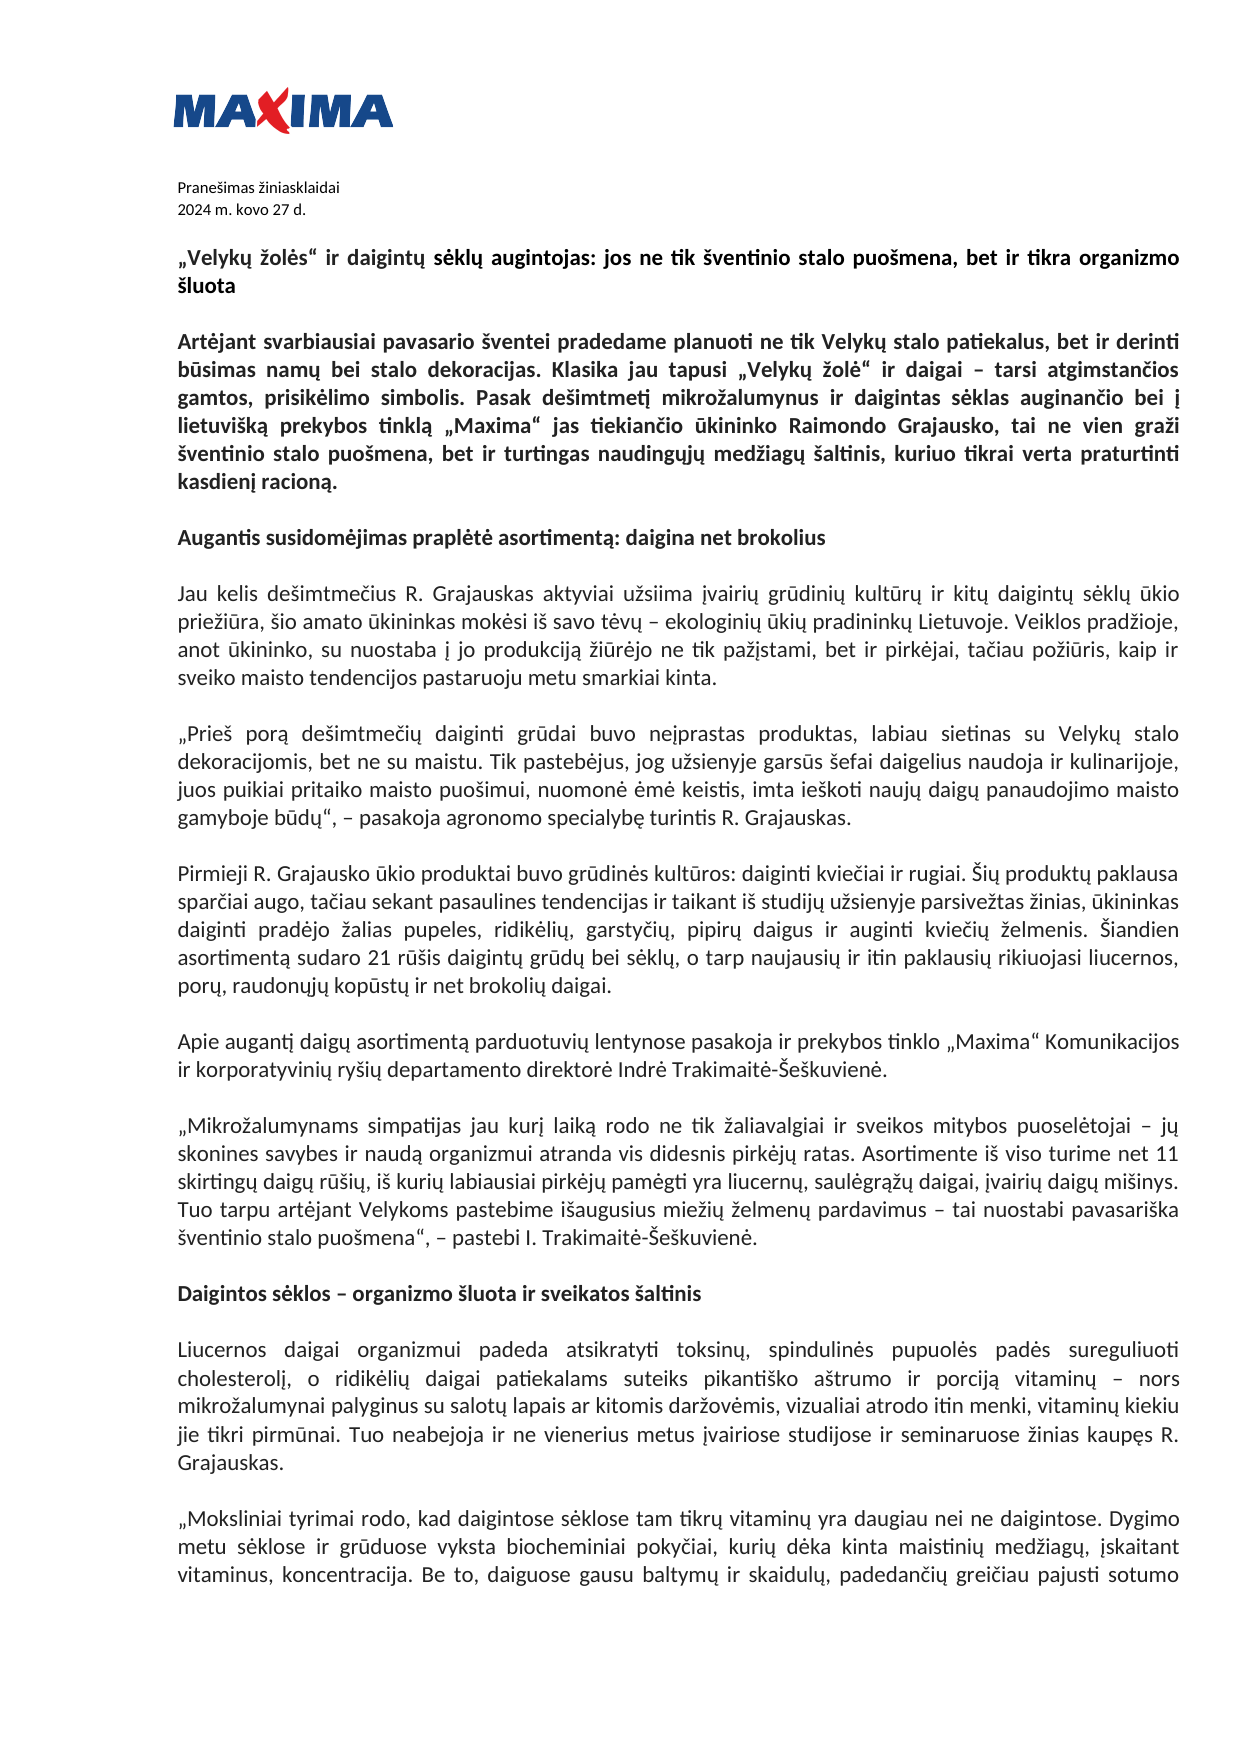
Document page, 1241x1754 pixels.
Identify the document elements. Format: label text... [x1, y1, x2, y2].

text Pirmieji R. Grajausko ūkio produktai buvo grūdinės kultūros: daiginti kviečiai ir rugiai. Šių produktų paklausa sparčiai augo, tačiau sekant pasaulines tendencijas ir taikant iš studijų užsienyje parsivežtas žinias, ūkininkas daiginti pradėjo žalias pupeles, ridikėlių, garstyčių, pipirų daigus ir auginti kviečių želmenis. Šiandien asortimentą sudaro 21 rūšis daigintų grūdų bei sėklų, o tarp naujausių ir itin paklausių rikiuojasi liucernos, porų, raudonųjų kopūstų ir net brokolių daigai. [177, 859, 1181, 999]
text Jau kelis dešimtmečius R. Grajauskas aktyviai užsiima įvairių grūdinių kultūrų ir kitų daigintų sėklų ūkio priežiūra, šio amato ūkininkas mokėsi iš savo tėvų – ekologinių ūkių pradininkų Lietuvoje. Veiklos pradžioje, anot ūkininko, su nuostaba į jo produkciją žiūrėjo ne tik pažįstami, bet ir pirkėjai, tačiau požiūris, kaip ir sveiko maisto tendencijos pastaruoju metu smarkiai kinta. [177, 579, 1181, 691]
text Augantis susidomėjimas praplėtė asortimentą: daigina net brokolius [177, 523, 1181, 551]
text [177, 1504, 1181, 1588]
text „Prieš porą dešimtmečių daiginti grūdai buvo neįprastas produktas, labiau sietinas su Velykų stalo dekoracijomis, bet ne su maistu. Tik pastebėjus, jog užsienyje garsūs šefai daigelius naudoja ir kulinarijoje, juos puikiai pritaiko maisto puošimui, nuomonė ėmė keistis, imta ieškoti naujų daigų panaudojimo maisto gamyboje būdų“, – pasakoja agronomo specialybę turintis R. Grajauskas. [177, 719, 1181, 831]
text Artėjant svarbiausiai pavasario šventei pradedame planuoti ne tik Velykų stalo patiekalus, bet ir derinti būsimas namų bei stalo dekoracijas. Klasika jau tapusi „Velykų žolė“ ir daigai – tarsi atgimstančios gamtos, prisikėlimo simbolis. Pasak dešimtmetį mikrožalumynus ir daigintas sėklas auginančio bei į lietuvišką prekybos tinklą „Maxima“ jas tiekiančio ūkininko Raimondo Grajausko, tai ne vien graži šventinio stalo puošmena, bet ir turtingas naudingųjų medžiagų šaltinis, kuriuo tikrai verta praturtinti kasdienį racioną. [177, 327, 1181, 495]
text Pranešimas žiniasklaidai [177, 177, 1181, 197]
text Apie augantį daigų asortimentą parduotuvių lentynose pasakoja ir prekybos tinklo „Maxima“ Komunikacijos ir korporatyvinių ryšių departamento direktorė Indrė Trakimaitė-Šeškuvienė. [177, 1027, 1181, 1083]
text Liucernos daigai organizmui padeda atsikratyti toksinų, spindulinės pupuolės padės sureguliuoti cholesterolį, o ridikėlių daigai patiekalams suteiks pikantiško aštrumo ir porciją vitaminų – nors mikrožalumynai palyginus su salotų lapais ar kitomis daržovėmis, vizualiai atrodo itin menki, vitaminų kiekiu jie tikri pirmūnai. Tuo neabejoja ir ne vienerius metus įvairiose studijose ir seminaruose žinias kaupęs R. Grajauskas. [177, 1336, 1181, 1476]
text „Velykų žolės“ ir daigintų sėklų augintojas: jos ne tik šventinio stalo puošmena, bet ir tikra organizmo šluota [177, 243, 1181, 299]
picture [173, 87, 394, 135]
text Daigintos sėklos – organizmo šluota ir sveikatos šaltinis [177, 1279, 1181, 1308]
text 2024 m. kovo 27 d. [177, 199, 1181, 219]
text „Mikrožalumynams simpatijas jau kurį laiką rodo ne tik žaliavalgiai ir sveikos mitybos puoselėtojai – jų skonines savybes ir naudą organizmui atranda vis didesnis pirkėjų ratas. Asortimente iš viso turime net 11 skirtingų daigų rūšių, iš kurių labiausiai pirkėjų pamėgti yra liucernų, saulėgrąžų daigai, įvairių daigų mišinys. Tuo tarpu artėjant Velykoms pastebime išaugusius miežių želmenų pardavimus – tai nuostabi pavasariška šventinio stalo puošmena“, – pastebi I. Trakimaitė-Šeškuvienė. [177, 1111, 1181, 1252]
